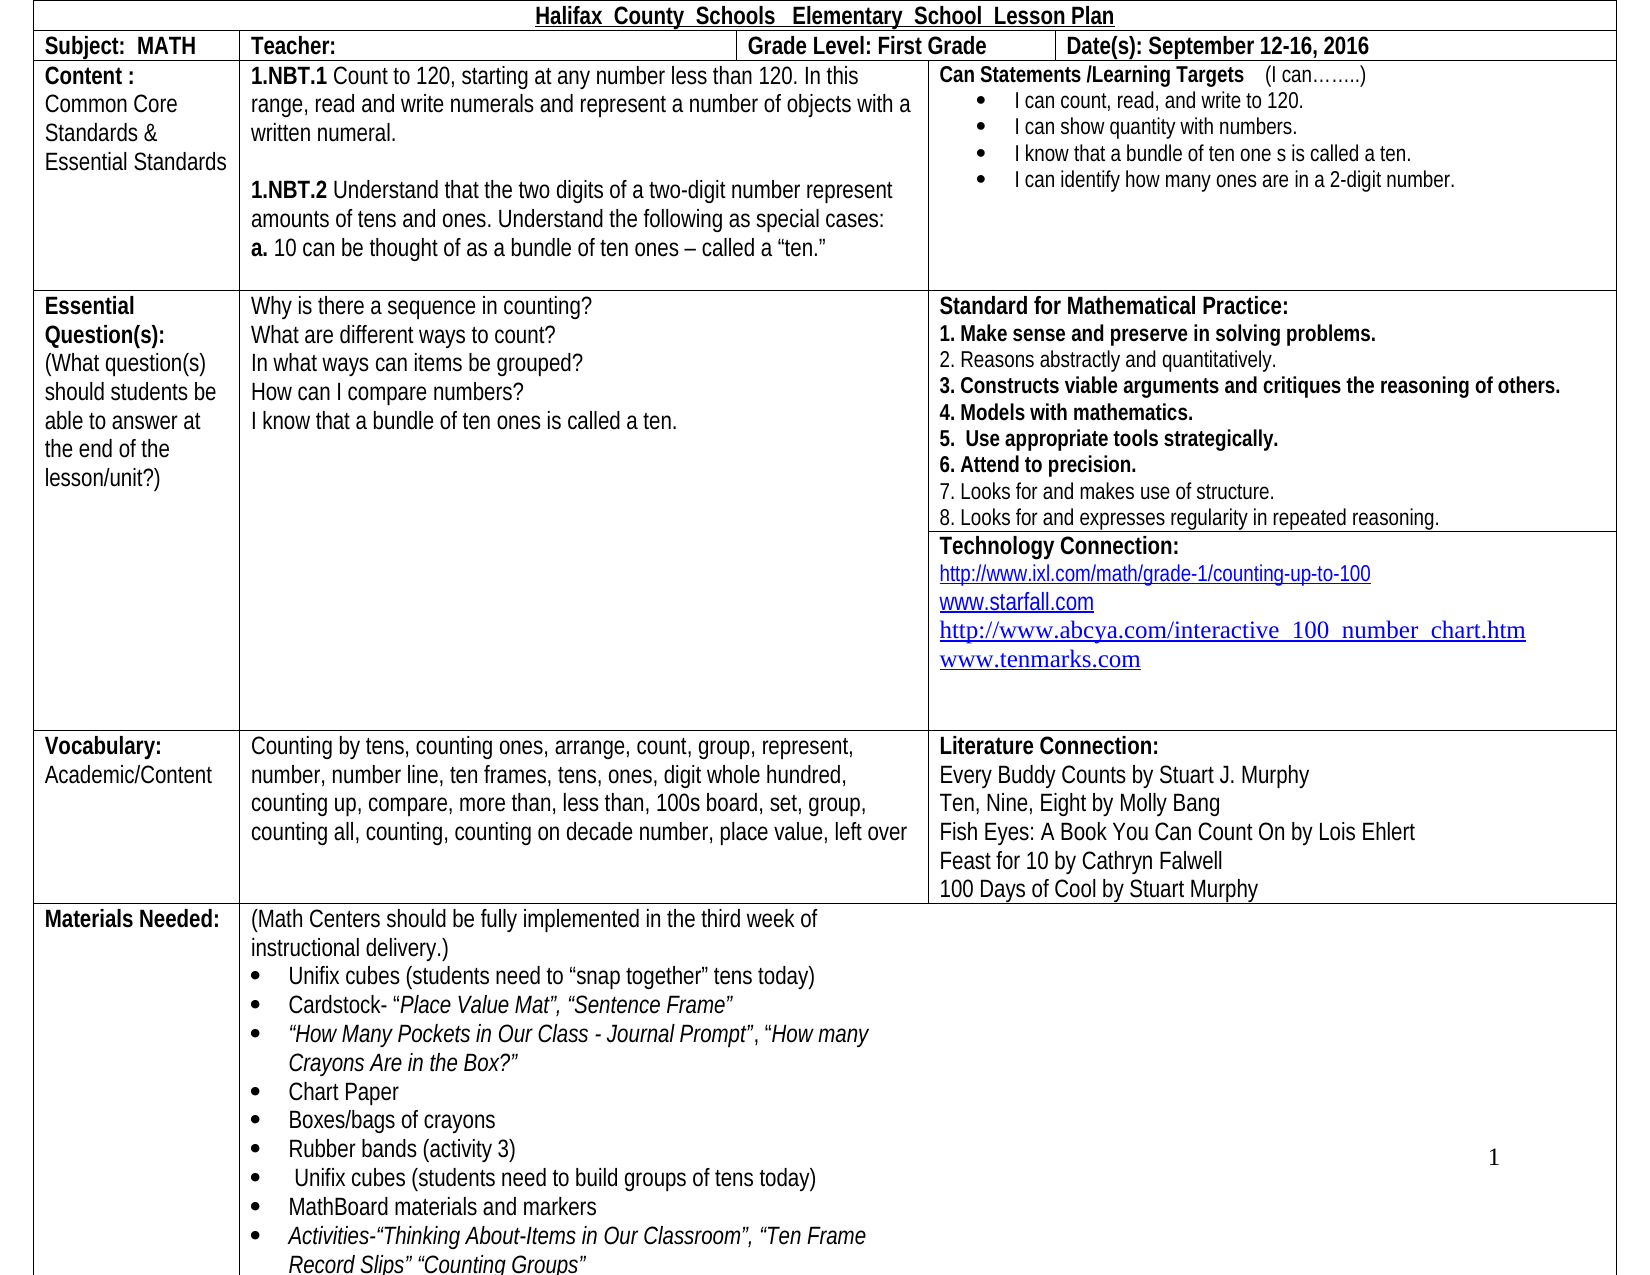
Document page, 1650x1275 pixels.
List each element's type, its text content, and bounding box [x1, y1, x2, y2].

table_cell Why is there a sequence in counting? What are different ways to count? In what ways can items be grouped? How can I compare numbers? I know that a bundle of ten ones is called a ten. [240, 291, 928, 730]
table_cell 1.NBT.1 Count to 120, starting at any number less than 120. In this range, read and write numerals and represent a number of objects with a written numeral. 1.NBT.2 Understand that the two digits of a two-digit number represent amounts of tens and ones. Understand the following as special cases: a. 10 can be thought of as a bundle of ten ones – called a “ten.” [240, 61, 928, 290]
table_cell Literature Connection: Every Buddy Counts by Stuart J. Murphy Ten, Nine, Eight by Molly Bang Fish Eyes: A Book You Can Count On by Lois Ehlert Feast for 10 by Cathryn Falwell 100 Days of Cool by Stuart Murphy [929, 731, 1616, 903]
table_cell Essential Question(s): (What question(s) should students be able to answer at the end of the lesson/unit?) [34, 291, 239, 730]
table_cell [928, 904, 1616, 1275]
table_cell Vocabulary: Academic/Content [34, 731, 239, 903]
table_cell Grade Level: First Grade [737, 31, 1055, 60]
table_cell Technology Connection: http://www.ixl.com/math/grade-1/counting-up-to-100 www.starfall.com http://www.abcya.com/interactive_100_number_chart.htm www.tenmarks.com [929, 532, 1616, 730]
table_cell Date(s): September 12-16, 2016 [1056, 31, 1616, 60]
table_cell Materials Needed: [34, 904, 239, 1275]
table_cell Content : Common Core Standards & Essential Standards [34, 61, 239, 290]
table_cell (Math Centers should be fully implemented in the third week of instructional delivery.) Unifix cubes (students need to “snap together” tens today) Cardstock- “Place Value Mat”, “Sentence Frame” “How Many Pockets in Our Class - Journal Prompt”, “How many Crayons Are in the Box?” Chart Paper Boxes/bags of crayons Rubber bands (activity 3) Unifix cubes (students need to build groups of tens today) MathBoard materials and markers Activities-“Thinking About-Items in Our Classroom”, “Ten Frame Record Slips” “Counting Groups” Small objects for counting and sorting (ex. Pennies, counters, cotton balls, beans, pasta, etc.) Cardstock-“ Sentence Frames”, “Place Value Mat” (from previous day) Dice Cardstock- “Number Cards” Note: Each set includes 20-50, mix up the set and give each group 5-10 numbers within the range, but not all. (Station One) Math journal or mathboards “How Many Ways - Journal Prompt” Cardstock-“ Sentence Frames” [240, 904, 928, 1275]
table_cell Subject: MATH [34, 31, 239, 60]
table_header Halifax County Schools Elementary School Lesson Plan [34, 1, 1616, 30]
table_cell Counting by tens, counting ones, arrange, count, group, represent, number, number line, ten frames, tens, ones, digit whole hundred, counting up, compare, more than, less than, 100s board, set, group, counting all, counting, counting on decade number, place value, left over [240, 731, 928, 903]
table_cell Can Statements /Learning Targets (I can……..) I can count, read, and write to 120. I can show quantity with numbers. I know that a bundle of ten one s is called a ten. I can identify how many ones are in a 2-digit number. [929, 61, 1616, 290]
table_cell Teacher: [240, 31, 736, 60]
table_cell Standard for Mathematical Practice: 1. Make sense and preserve in solving problems. 2. Reasons abstractly and quantitatively. 3. Constructs viable arguments and critiques the reasoning of others. 4. Models with mathematics. 5. Use appropriate tools strategically. 6. Attend to precision. 7. Looks for and makes use of structure. 8. Looks for and expresses regularity in repeated reasoning. [929, 291, 1616, 531]
